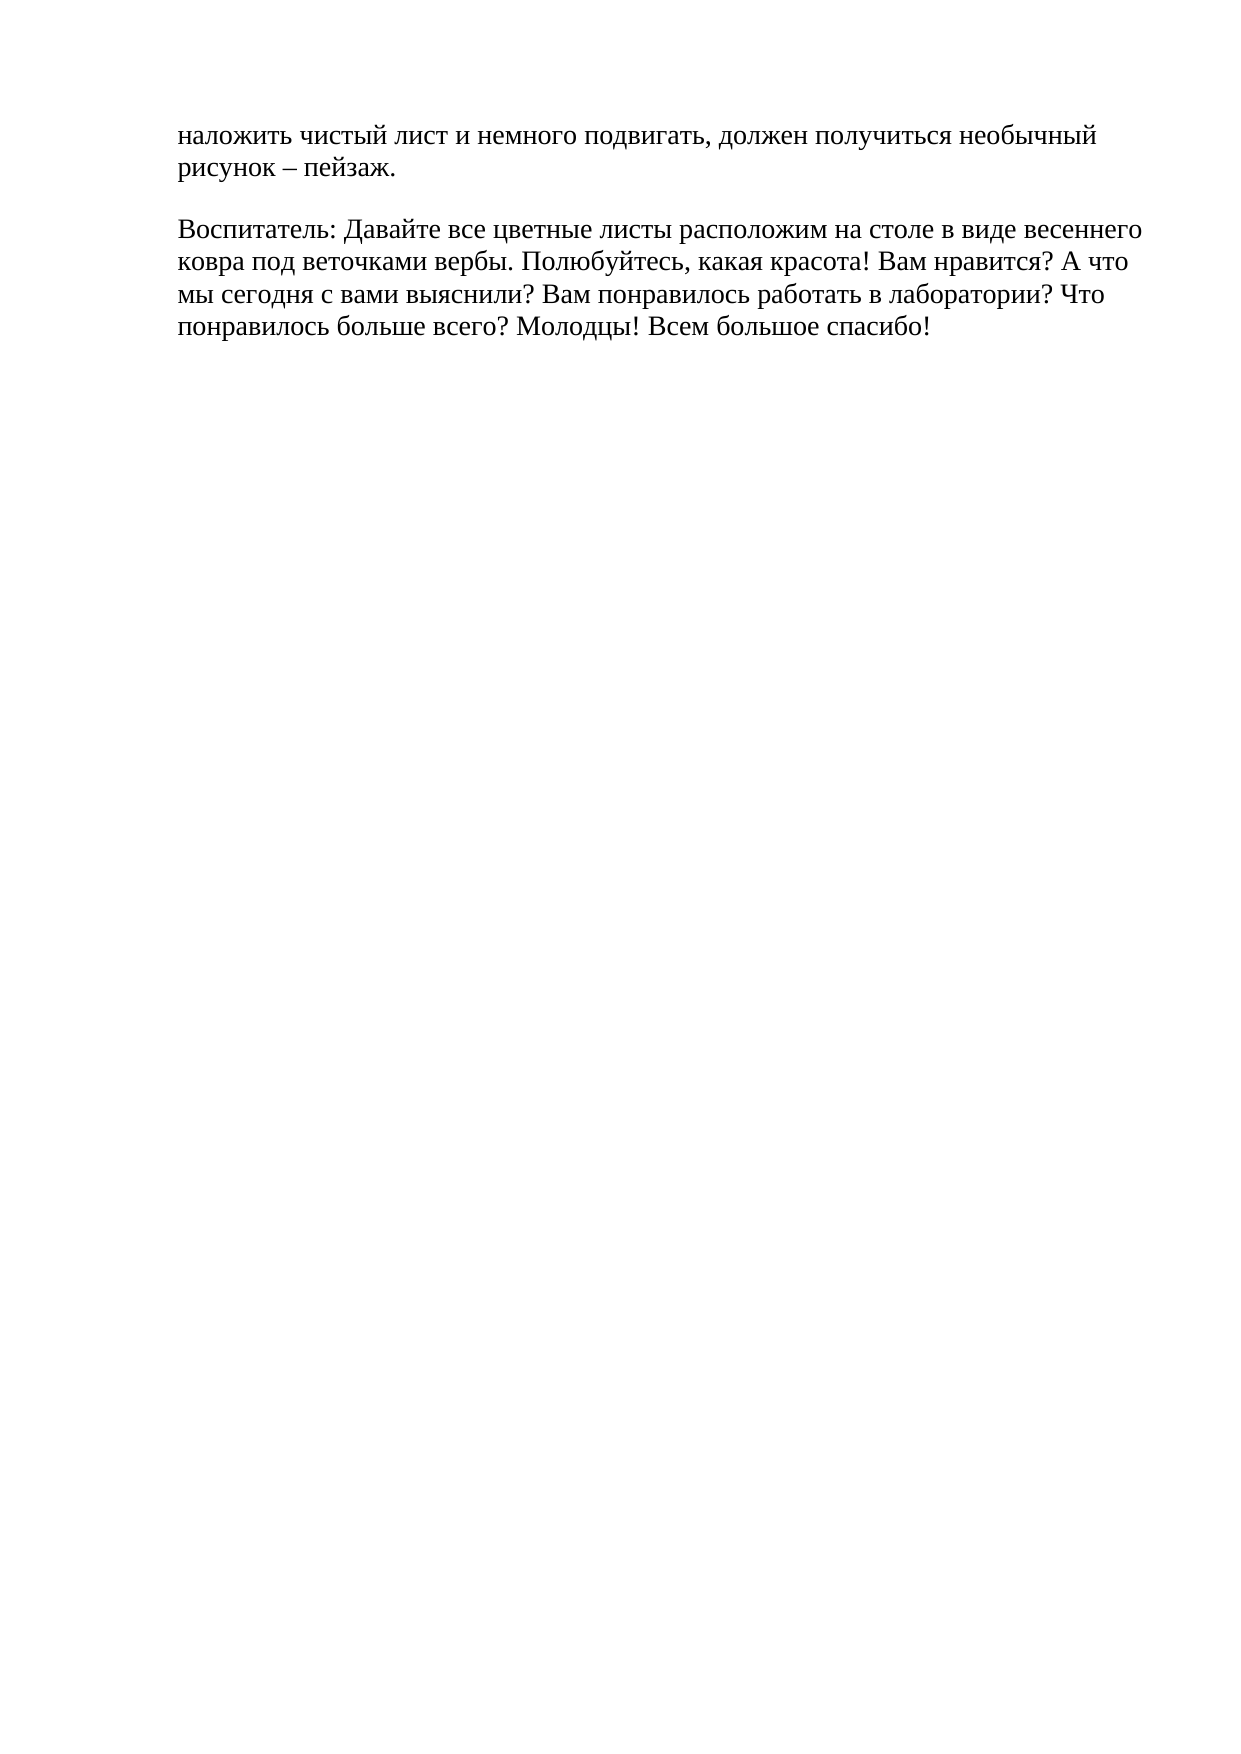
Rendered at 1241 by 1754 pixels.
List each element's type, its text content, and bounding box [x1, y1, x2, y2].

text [177, 118, 1152, 183]
text Воспитатель: Давайте все цветные листы расположим на столе в виде весеннего ковра под веточками вербы. Полюбуйтесь, какая красота! Вам нравится? А что мы сегодня с вами выяснили? Вам понравилось работать в лаборатории? Что понравилось больше всего? Молодцы! Всем большое спасибо! [177, 212, 1152, 342]
